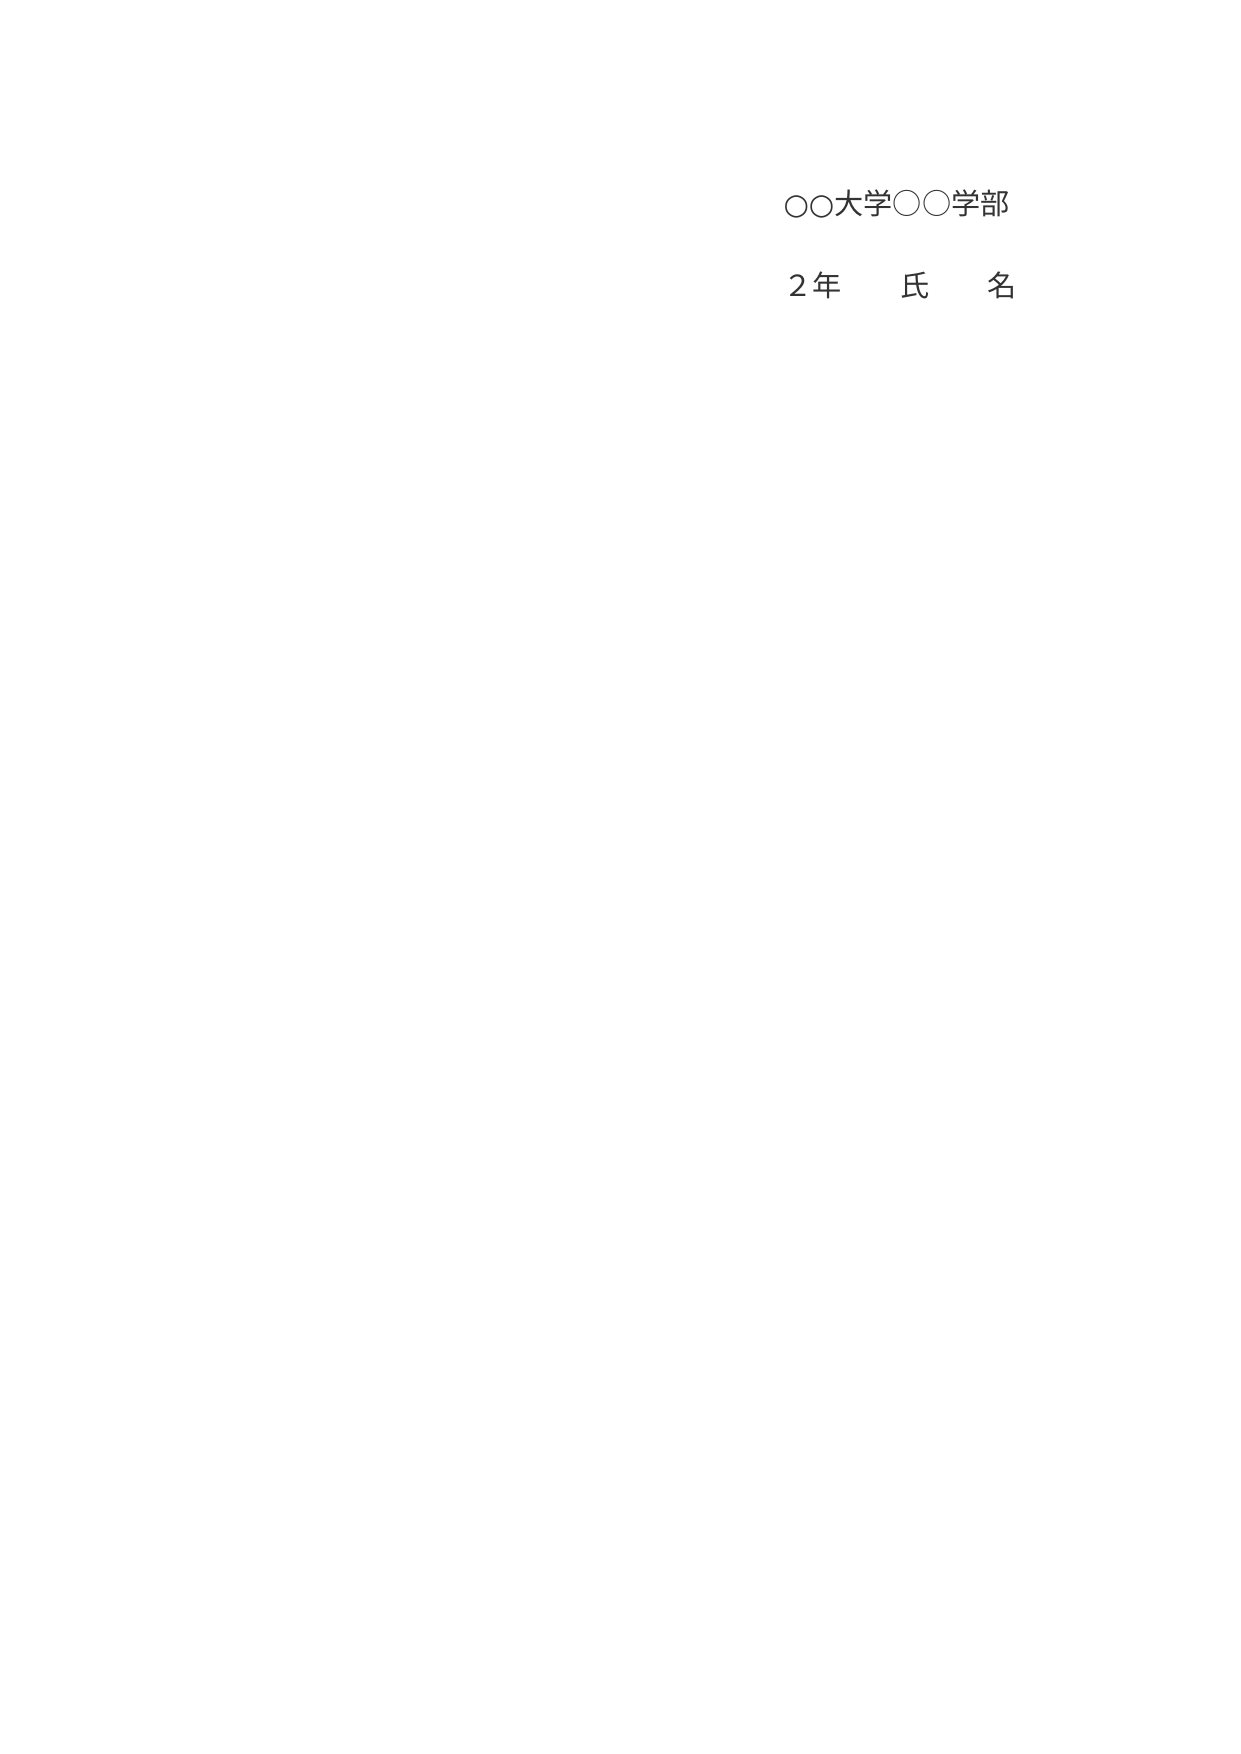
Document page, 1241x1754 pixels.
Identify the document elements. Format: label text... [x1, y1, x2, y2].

text ○○大学○○学部 [112, 164, 1128, 239]
text ２年 氏 名 [112, 246, 1128, 321]
